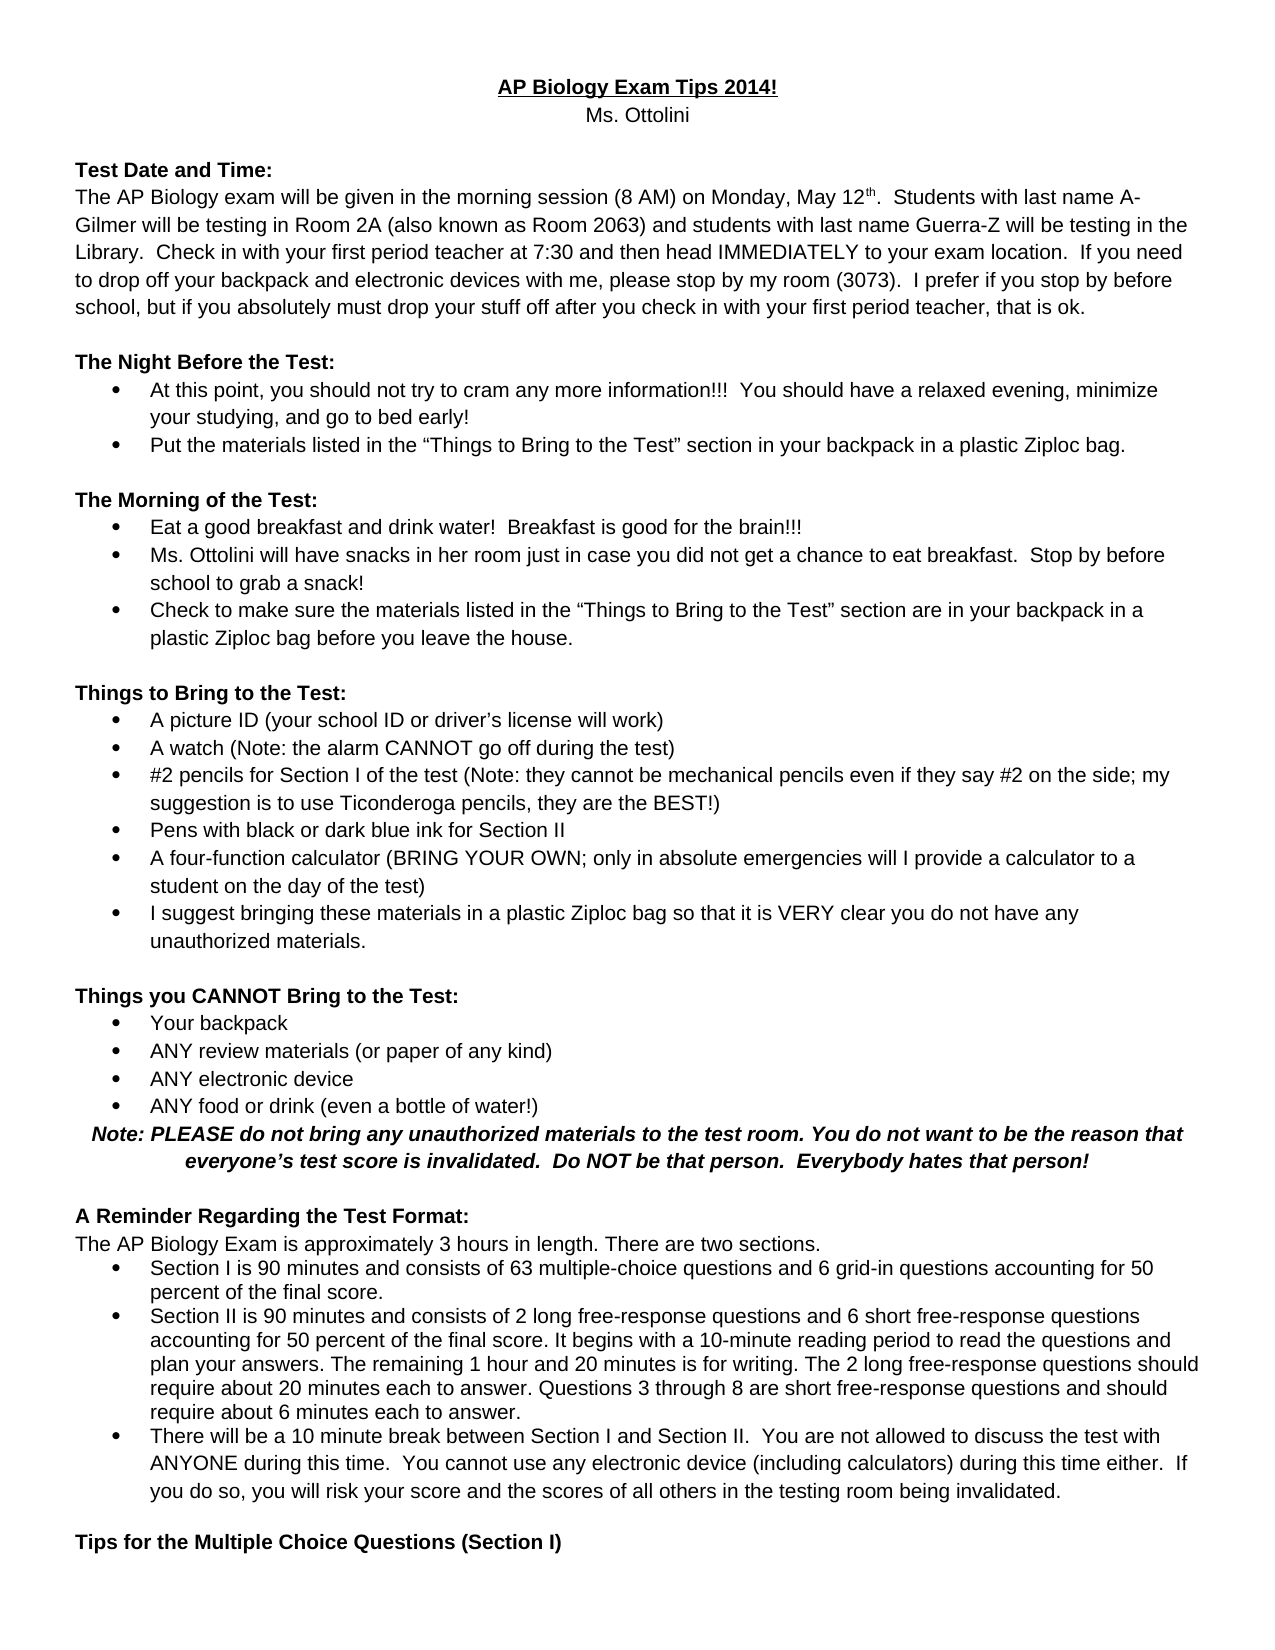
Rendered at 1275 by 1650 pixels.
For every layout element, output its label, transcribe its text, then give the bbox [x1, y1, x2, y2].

text The Morning of the Test: [75, 488, 1200, 512]
list ANY food or drink (even a bottle of water!) [112, 1094, 1200, 1118]
list Pens with black or dark blue ink for Section II [112, 818, 1200, 842]
text The Night Before the Test: [75, 350, 1200, 374]
text Things to Bring to the Test: [75, 681, 1200, 704]
list ANY electronic device [112, 1066, 1200, 1090]
list Eat a good breakfast and drink water! Breakfast is good for the brain!!! [112, 515, 1200, 539]
list Section II is 90 minutes and consists of 2 long free-response questions and 6 short free-response questions accounting for 50 percent of the final score. It begins with a 10-minute reading period to read the questions and plan your answers. The remaining 1 hour and 20 minutes is for writing. The 2 long free-response questions should require about 20 minutes each to answer. Questions 3 through 8 are short free-response questions and should require about 6 minutes each to answer. [112, 1303, 1200, 1423]
text Test Date and Time: [75, 157, 1200, 181]
list Section I is 90 minutes and consists of 63 multiple-choice questions and 6 grid-in questions accounting for 50 percent of the final score. [112, 1256, 1200, 1303]
text Tips for the Multiple Choice Questions (Section I) [75, 1530, 1200, 1554]
text The AP Biology Exam is approximately 3 hours in length. There are two sections. [75, 1232, 1200, 1256]
text Things you CANNOT Bring to the Test: [75, 984, 1200, 1008]
text Ms. Ottolini [75, 102, 1200, 126]
text Note: PLEASE do not bring any unauthorized materials to the test room. You do not want to be the reason that everyone’s test score is invalidated. Do NOT be that person. Everybody hates that person! [75, 1122, 1200, 1173]
list At this point, you should not try to cram any more information!!! You should have a relaxed evening, minimize your studying, and go to bed early! [112, 377, 1200, 429]
text A Reminder Regarding the Test Format: [75, 1204, 1200, 1228]
list A watch (Note: the alarm CANNOT go off during the test) [112, 736, 1200, 760]
list #2 pencils for Section I of the test (Note: they cannot be mechanical pencils even if they say #2 on the side; my suggestion is to use Ticonderoga pencils, they are the BEST!) [112, 763, 1200, 815]
list Put the materials listed in the “Things to Bring to the Test” section in your backpack in a plastic Ziploc bag. [112, 433, 1200, 457]
text The AP Biology exam will be given in the morning session (8 AM) on Monday, May 12th. Students with last name A-Gilmer will be testing in Room 2A (also known as Room 2063) and students with last name Guerra-Z will be testing in the Library. Check in with your first period teacher at 7:30 and then head IMMEDIATELY to your exam location. If you need to drop off your backpack and electronic devices with me, please stop by my room (3073). I prefer if you stop by before school, but if you absolutely must drop your stuff off after you check in with your first period teacher, that is ok. [75, 185, 1200, 319]
list ANY review materials (or paper of any kind) [112, 1039, 1200, 1063]
list A picture ID (your school ID or driver’s license will work) [112, 708, 1200, 732]
list Check to make sure the materials listed in the “Things to Bring to the Test” section are in your backpack in a plastic Ziploc bag before you leave the house. [112, 598, 1200, 649]
text AP Biology Exam Tips 2014! [75, 75, 1200, 99]
list A four-function calculator (BRING YOUR OWN; only in absolute emergencies will I provide a calculator to a student on the day of the test) [112, 846, 1200, 897]
list Your backpack [112, 1011, 1200, 1035]
list Ms. Ottolini will have snacks in her room just in case you did not get a chance to eat breakfast. Stop by before school to grab a snack! [112, 543, 1200, 594]
list There will be a 10 minute break between Section I and Section II. You are not allowed to discuss the test with ANYONE during this time. You cannot use any electronic device (including calculators) during this time either. If you do so, you will risk your score and the scores of all others in the testing room being invalidated. [112, 1423, 1200, 1502]
list I suggest bringing these materials in a plastic Ziploc bag so that it is VERY clear you do not have any unauthorized materials. [112, 901, 1200, 953]
